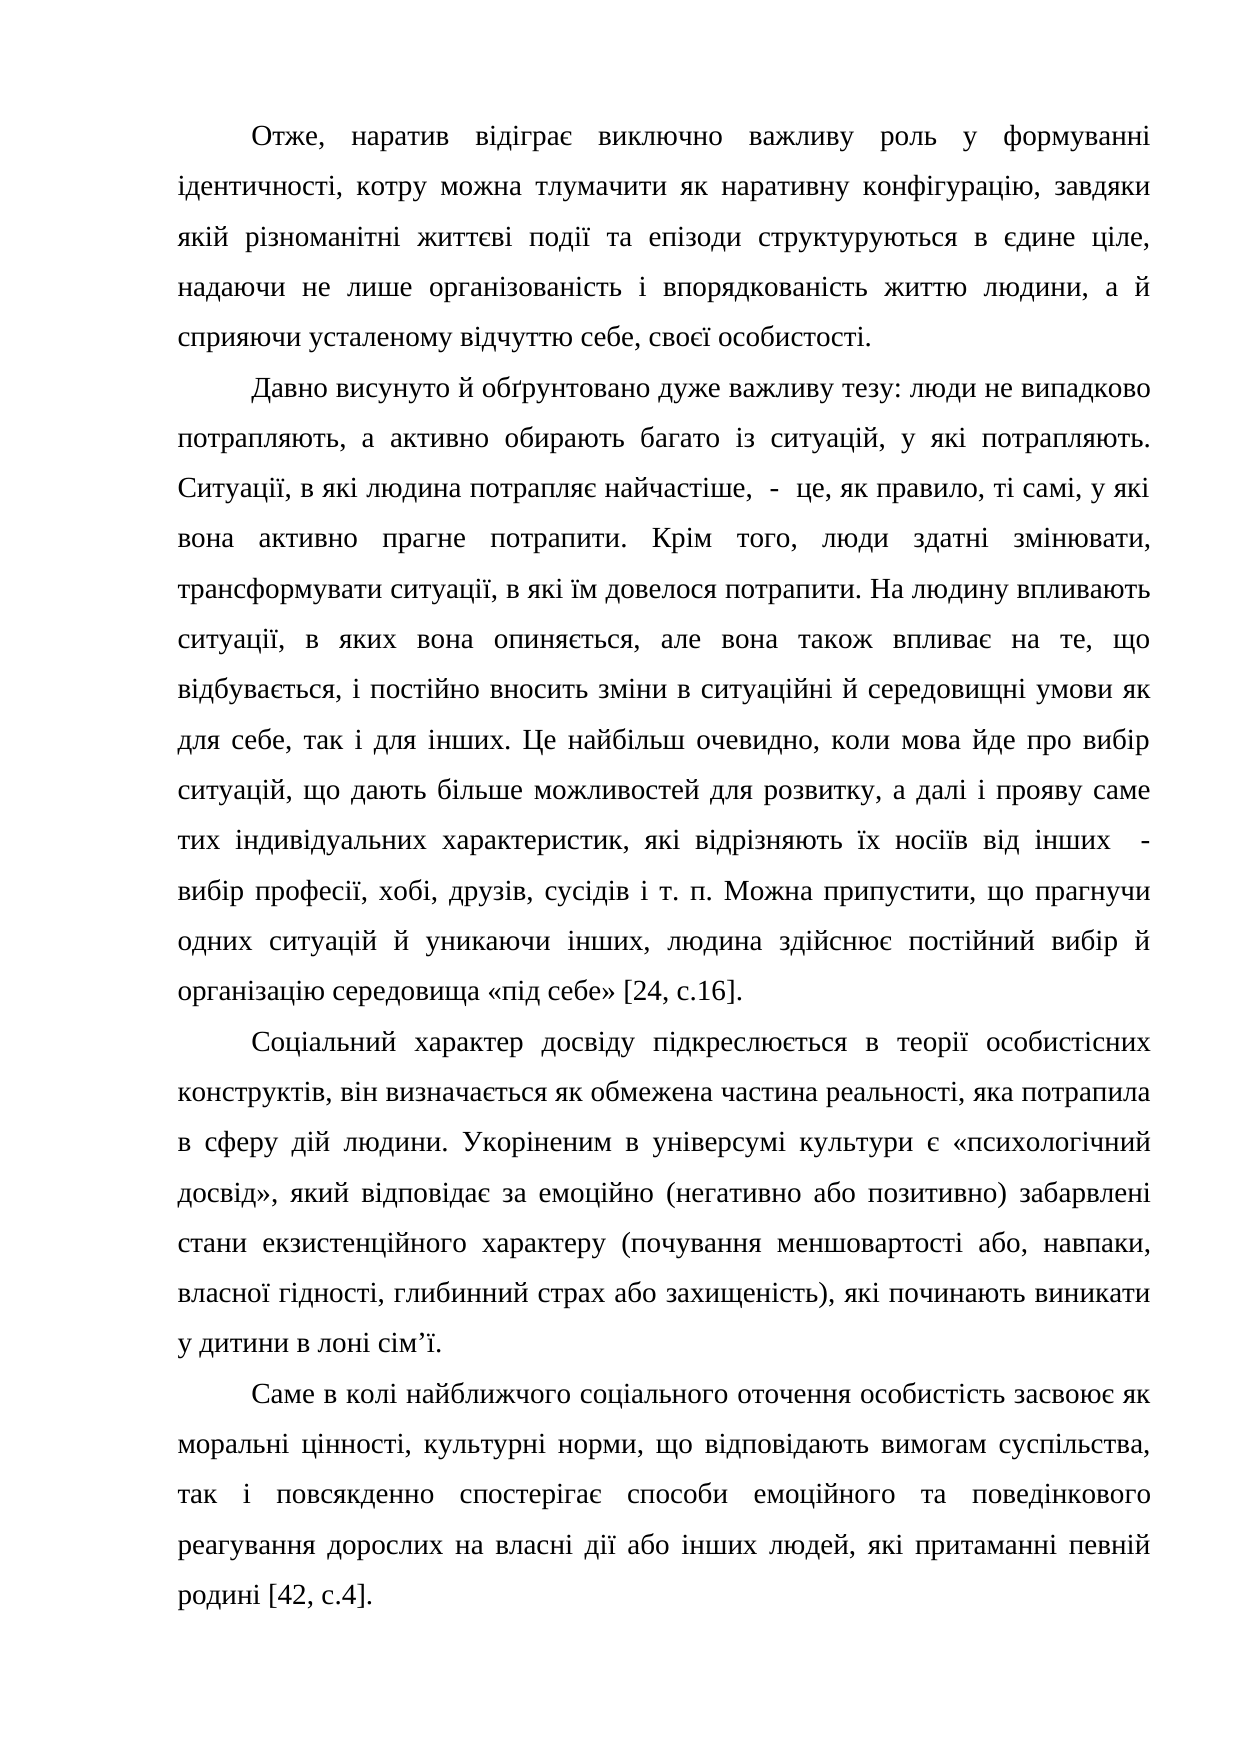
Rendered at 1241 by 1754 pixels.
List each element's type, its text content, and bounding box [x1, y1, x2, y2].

text Отже, наратив відіграє виключно важливу роль у формуванні ідентичності, котру можна тлумачити як наративну конфігурацію, завдяки якій різноманітні життєві події та епізоди структуруються в єдине ціле, надаючи не лише організованість і впорядкованість життю людини, а й сприяючи усталеному відчуттю себе, своєї особистості. [177, 118, 1152, 353]
text Соціальний характер досвіду підкреслюється в теорії особистісних конструктів, він визначається як обмежена частина реальності, яка потрапила в сферу дій людини. Укоріненим в універсумі культури є «психологічний досвід», який відповідає за емоційно (негативно або позитивно) забарвлені стани екзистенційного характеру (почування меншовартості або, навпаки, власної гідності, глибинний страх або захищеність), які починають виникати у дитини в лоні сім’ї. [177, 1024, 1152, 1359]
text Давно висунуто й обґрунтовано дуже важливу тезу: люди не випадково потрапляють, а активно обирають багато із ситуацій, у які потрапляють. Ситуації, в які людина потрапляє найчастіше, - це, як правило, ті самі, у які вона активно прагне потрапити. Крім того, люди здатні змінювати, трансформувати ситуації, в які їм довелося потрапити. На людину впливають ситуації, в яких вона опиняється, але вона також впливає на те, що відбувається, і постійно вносить зміни в ситуаційні й середовищні умови як для себе, так і для інших. Це найбільш очевидно, коли мова йде про вибір ситуацій, що дають більше можливостей для розвитку, а далі і прояву саме тих індивідуальних характеристик, які відрізняють їх носіїв від інших - вибір професії, хобі, друзів, сусідів і т. п. Можна припустити, що прагнучи одних ситуацій й уникаючи інших, людина здійснює постійний вибір й організацію середовища «під себе» [24, с.16]. [177, 370, 1152, 1007]
text Саме в колі найближчого соціального оточення особистість засвоює як моральні цінності, культурні норми, що відповідають вимогам суспільства, так і повсякденно спостерігає способи емоційного та поведінкового реагування дорослих на власні дії або інших людей, які притаманні певній родині [42, с.4]. [177, 1376, 1152, 1611]
